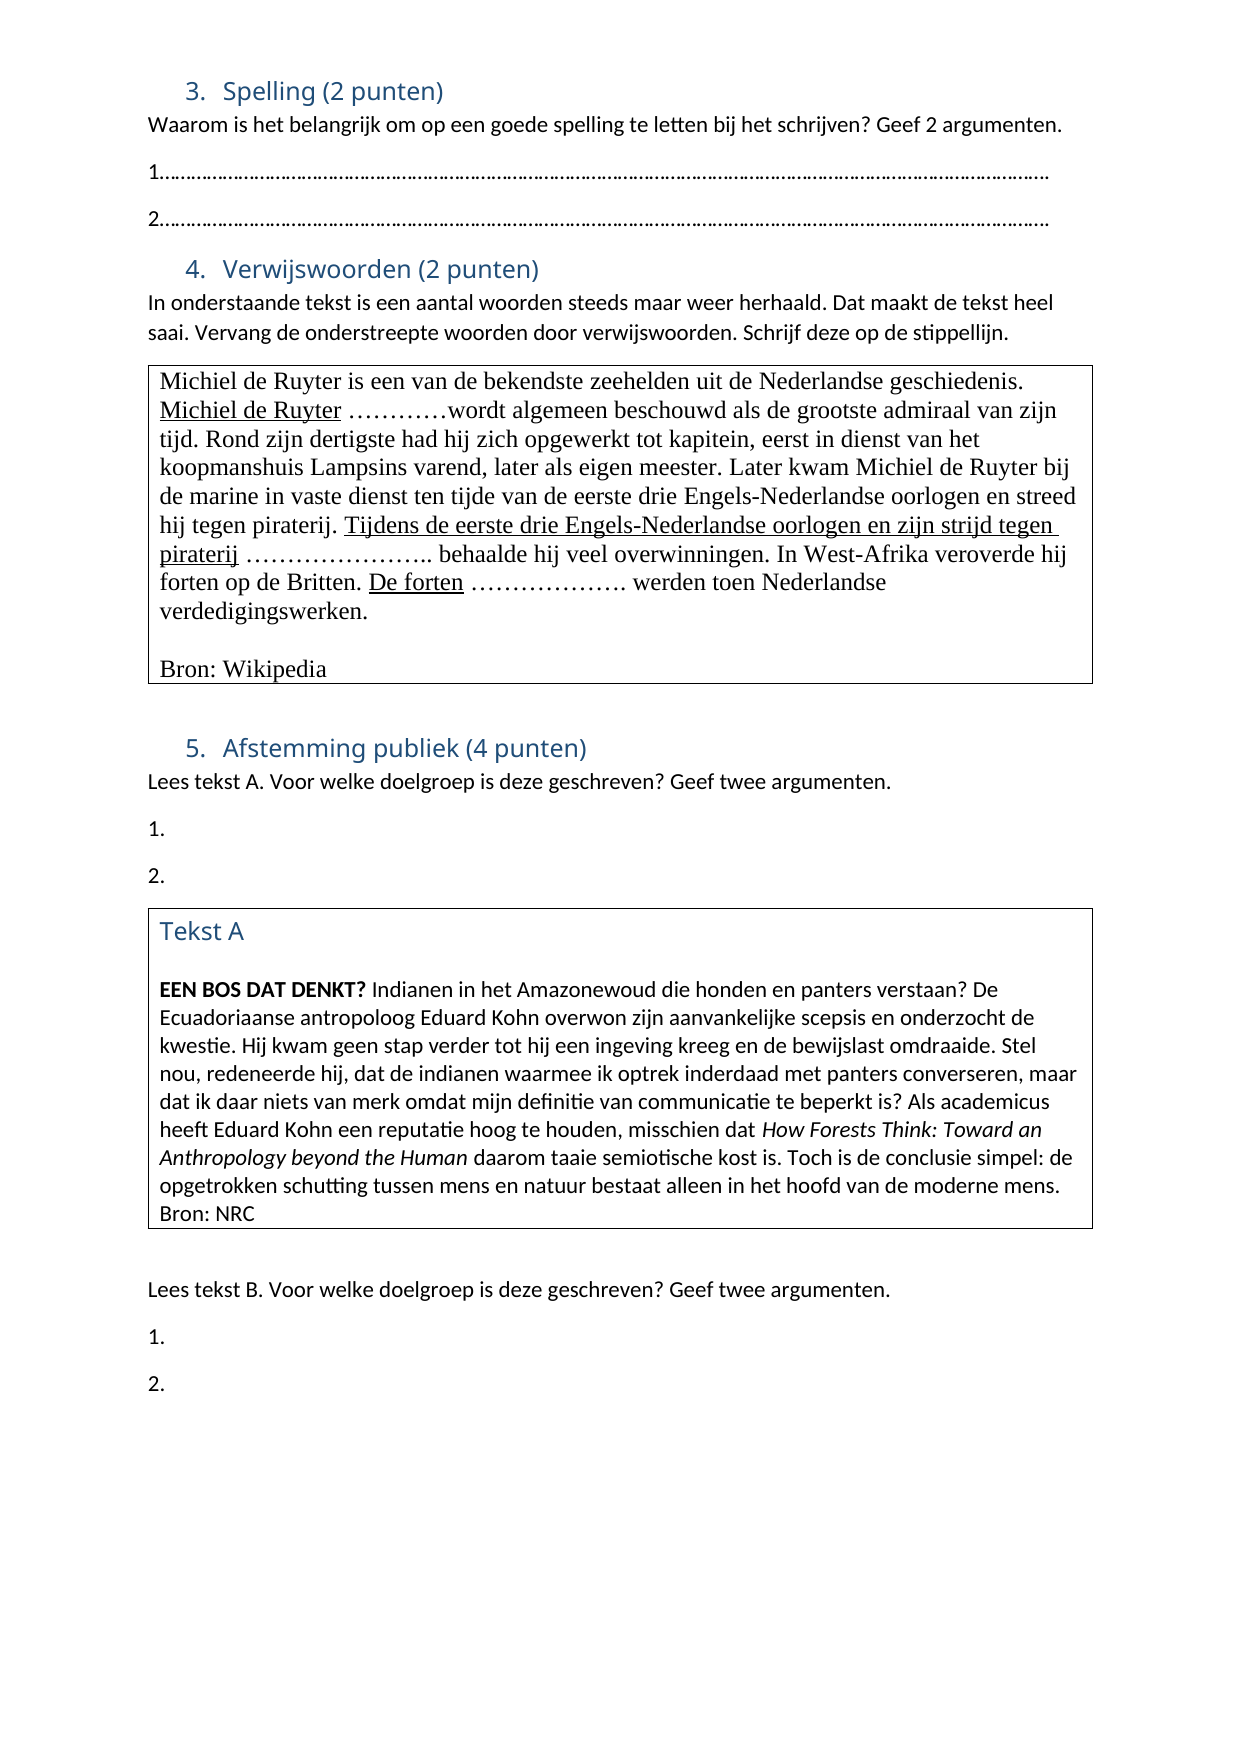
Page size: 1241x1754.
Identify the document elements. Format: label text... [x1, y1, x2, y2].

text 1. [148, 814, 1093, 842]
text Lees tekst B. Voor welke doelgroep is deze geschreven? Geef twee argumenten. [148, 1276, 1093, 1303]
subtitle Afstemming publiek (4 punten) [185, 731, 1093, 765]
subtitle Spelling (2 punten) [185, 74, 1093, 108]
text 1. [148, 1322, 1093, 1350]
text Lees tekst A. Voor welke doelgroep is deze geschreven? Geef twee argumenten. [148, 767, 1093, 796]
text 1……………………………………………………………………………………………………………………………………………………. [148, 157, 1093, 186]
text 2. [148, 1369, 1093, 1397]
text Waarom is het belangrijk om op een goede spelling te letten bij het schrijven? Geef 2 argumenten. [148, 111, 1093, 139]
text 2……………………………………………………………………………………………………………………………………………………. [148, 204, 1093, 232]
text In onderstaande tekst is een aantal woorden steeds maar weer herhaald. Dat maakt de tekst heel saai. Vervang de onderstreepte woorden door verwijswoorden. Schrijf deze op de stippellijn. [148, 288, 1093, 346]
table_header Tekst A Een bos dat denkt? Indianen in het Amazonewoud die honden en panters verstaan? De Ecuadoriaanse antropoloog Eduard Kohn overwon zijn aanvankelijke scepsis en onderzocht de kwestie. Hij kwam geen stap verder tot hij een ingeving kreeg en de bewijslast omdraaide. Stel nou, redeneerde hij, dat de indianen waarmee ik optrek inderdaad met panters converseren, maar dat ik daar niets van merk omdat mijn definitie van communicatie te beperkt is? Als academicus heeft Eduard Kohn een reputatie hoog te houden, misschien dat How Forests Think: Toward an Anthropology beyond the Human daarom taaie semiotische kost is. Toch is de conclusie simpel: de opgetrokken schutting tussen mens en natuur bestaat alleen in het hoofd van de moderne mens. Bron: NRC [149, 909, 1092, 1228]
text 2. [148, 861, 1093, 889]
subtitle Verwijswoorden (2 punten) [185, 251, 1093, 285]
table_header Michiel de Ruyter is een van de bekendste zeehelden uit de Nederlandse geschiedenis. Michiel de Ruyter …………wordt algemeen beschouwd als de grootste admiraal van zijn tijd. Rond zijn dertigste had hij zich opgewerkt tot kapitein, eerst in dienst van het koopmanshuis Lampsins varend, later als eigen meester. Later kwam Michiel de Ruyter bij de marine in vaste dienst ten tijde van de eerste drie Engels-Nederlandse oorlogen en streed hij tegen piraterij. Tijdens de eerste drie Engels-Nederlandse oorlogen en zijn strijd tegen piraterij ………………….. behaalde hij veel overwinningen. In West-Afrika veroverde hij forten op de Britten. De forten ………………. werden toen Nederlandse verdedigingswerken. Bron: Wikipedia [149, 366, 1092, 683]
